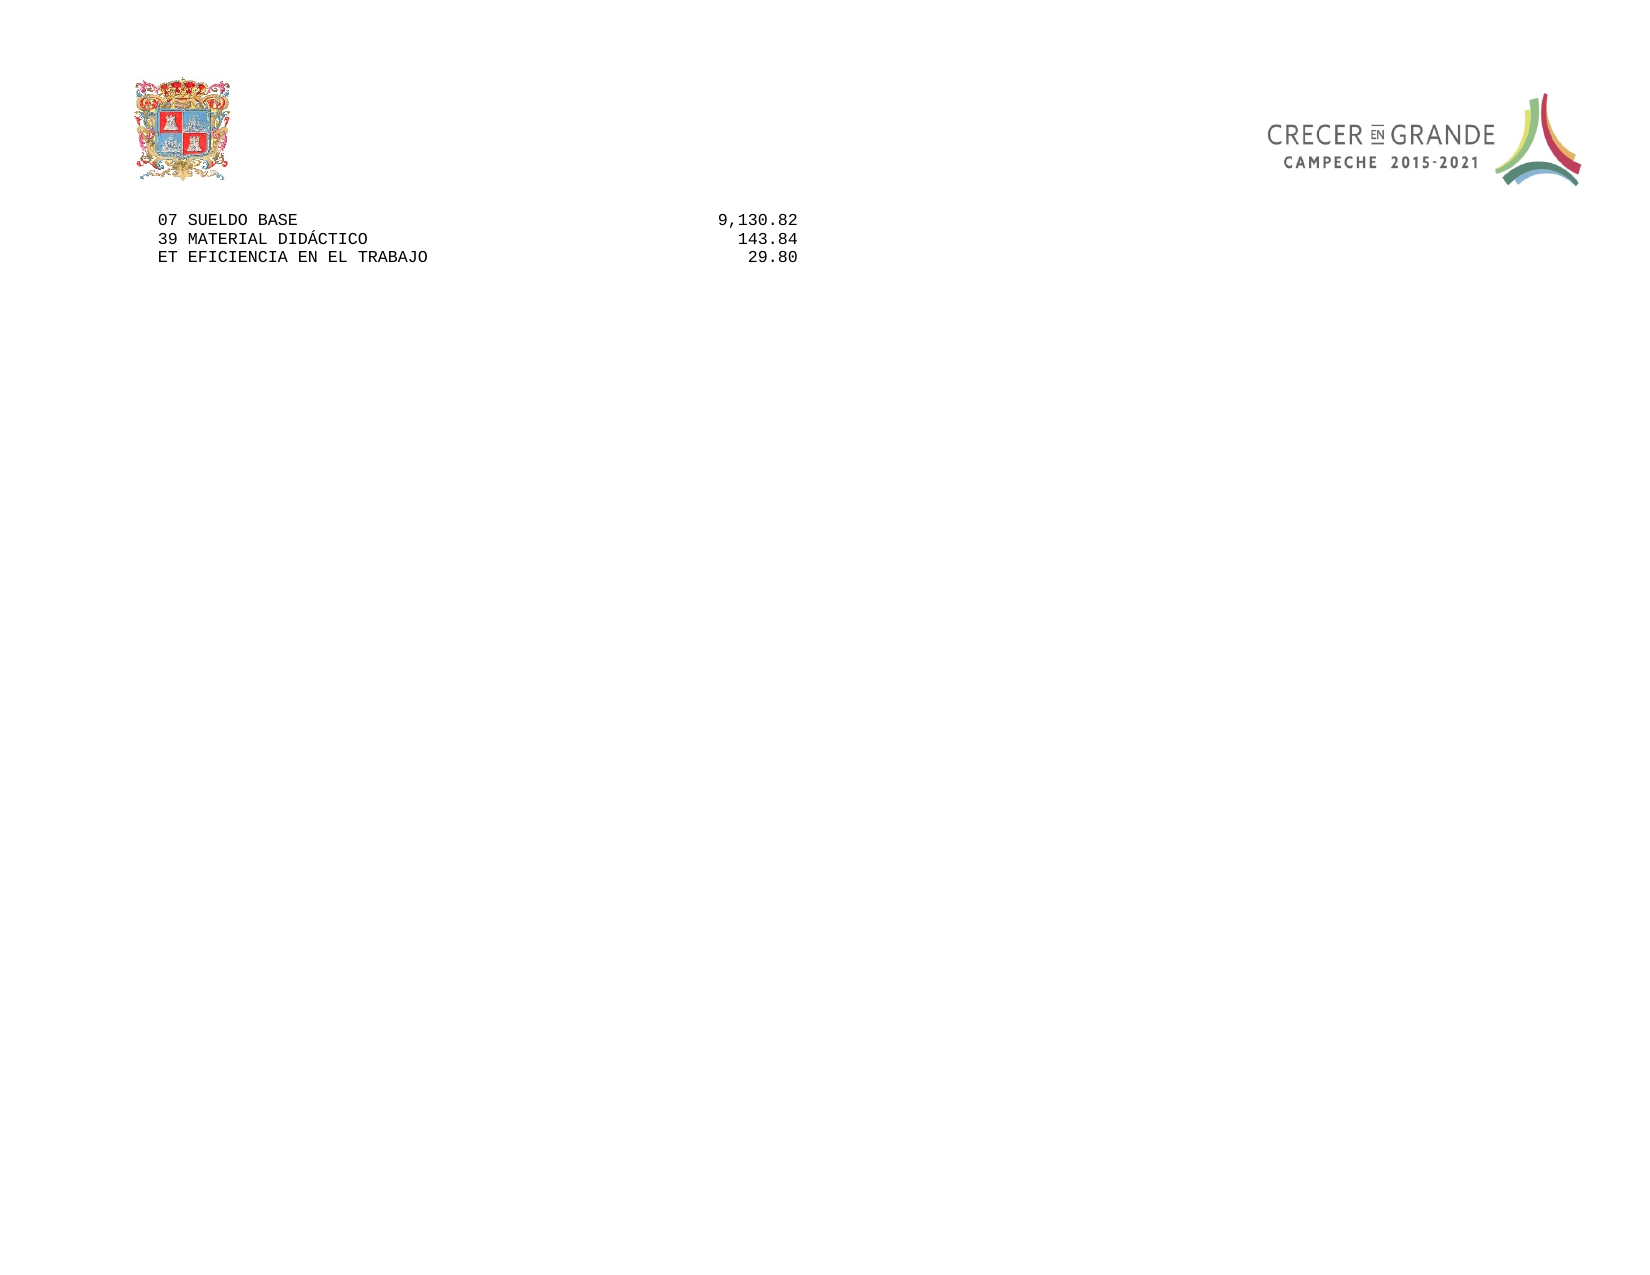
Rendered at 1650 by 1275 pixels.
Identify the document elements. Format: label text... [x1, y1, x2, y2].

text 39 MATERIAL DIDÁCTICO 143.84 [148, 230, 1502, 249]
picture [1262, 87, 1586, 190]
text 07 SUELDO BASE 9,130.82 [148, 211, 1502, 230]
text ET EFICIENCIA EN EL TRABAJO 29.80 [148, 249, 1502, 268]
picture [133, 77, 231, 181]
